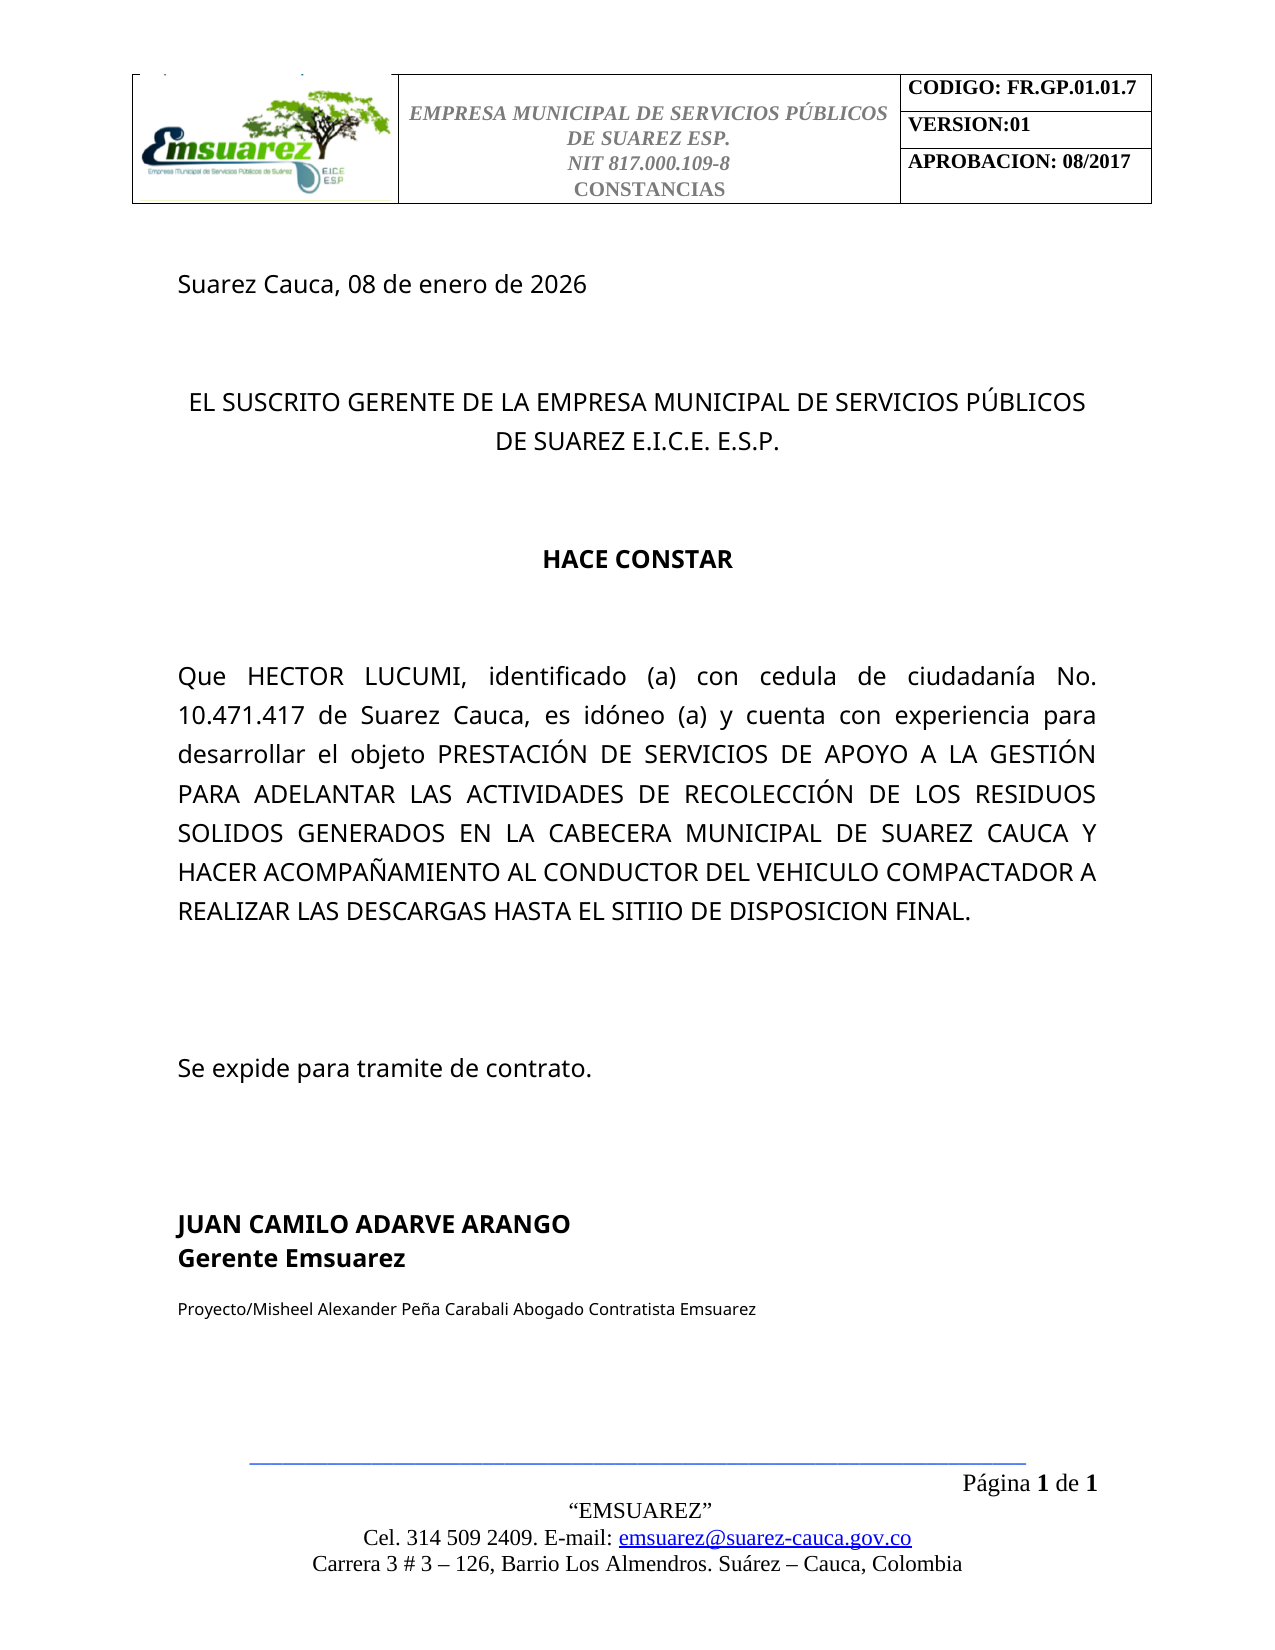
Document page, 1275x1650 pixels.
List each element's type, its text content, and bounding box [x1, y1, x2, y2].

text Se expide para tramite de contrato. [177, 1050, 1098, 1084]
text Gerente Emsuarez [177, 1241, 1098, 1275]
text Suarez Cauca, 08 de enero de 2026 [177, 267, 1098, 301]
text EL SUSCRITO GERENTE DE LA EMPRESA MUNICIPAL DE SERVICIOS PÚBLICOS DE SUAREZ E.I.C.E. E.S.P. [177, 384, 1098, 458]
text HACE CONSTAR [177, 541, 1098, 575]
text JUAN CAMILO ADARVE ARANGO [177, 1207, 1098, 1241]
text Proyecto/Misheel Alexander Peña Carabali Abogado Contratista Emsuarez [177, 1298, 1098, 1321]
picture [140, 74, 392, 201]
text Que HECTOR LUCUMI, identificado (a) con cedula de ciudadanía No. 10.471.417 de Suarez Cauca, es idóneo (a) y cuenta con experiencia para desarrollar el objeto PRESTACIÓN DE SERVICIOS DE APOYO A LA GESTIÓN PARA ADELANTAR LAS ACTIVIDADES DE RECOLECCIÓN DE LOS RESIDUOS SOLIDOS GENERADOS EN LA CABECERA MUNICIPAL DE SUAREZ CAUCA Y HACER ACOMPAÑAMIENTO AL CONDUCTOR DEL VEHICULO COMPACTADOR A REALIZAR LAS DESCARGAS HASTA EL SITIIO DE DISPOSICION FINAL. [177, 659, 1098, 928]
